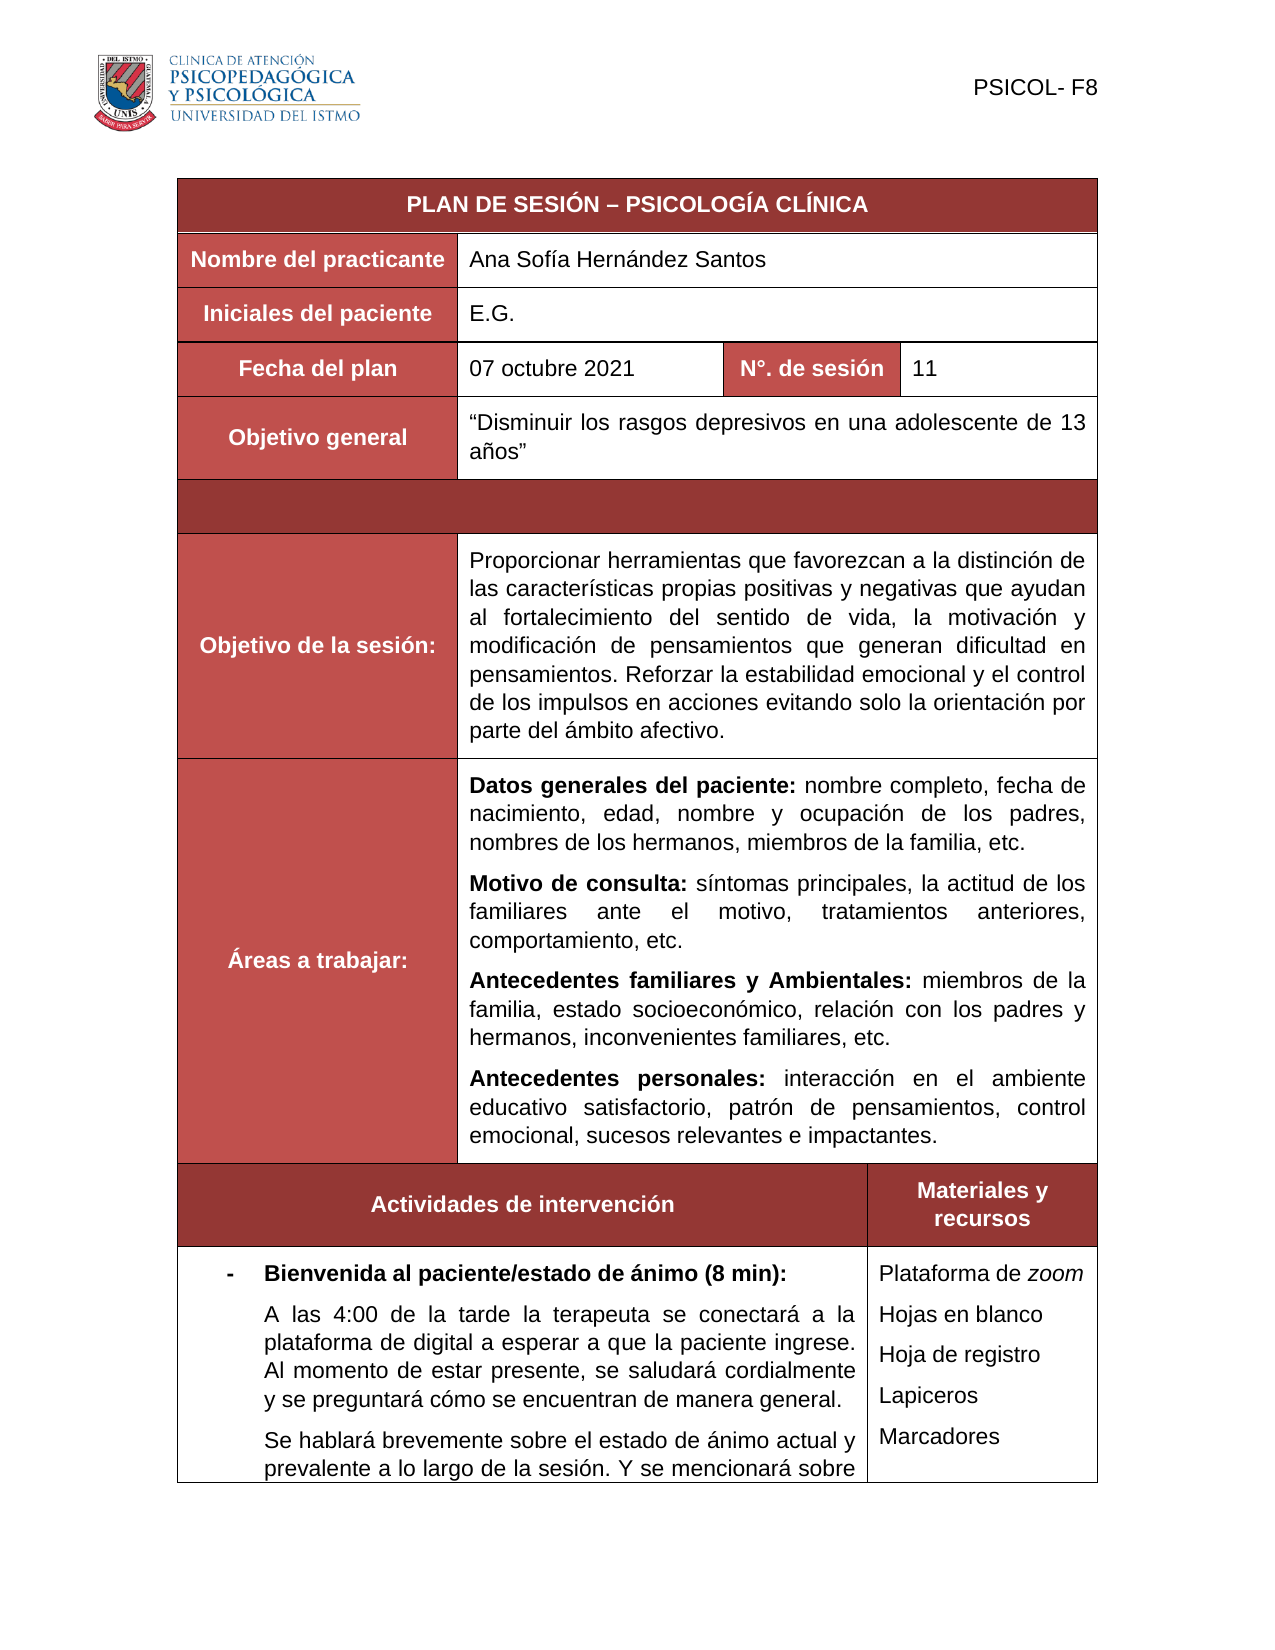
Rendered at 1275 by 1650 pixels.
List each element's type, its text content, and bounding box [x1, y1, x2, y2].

table_cell Objetivo general [178, 397, 457, 479]
table_cell Áreas a trabajar: [178, 759, 457, 1163]
table_cell Objetivo de la sesión: [178, 534, 457, 758]
table_cell Proporcionar herramientas que favorezcan a la distinción de las características propias positivas y negativas que ayudan al fortalecimiento del sentido de vida, la motivación y modificación de pensamientos que generan dificultad en pensamientos. Reforzar la estabilidad emocional y el control de los impulsos en acciones evitando solo la orientación por parte del ámbito afectivo. [458, 534, 1097, 758]
picture [42, 25, 422, 166]
table_cell Actividades de intervención [178, 1164, 867, 1246]
table_cell 11 [901, 343, 1097, 396]
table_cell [178, 1247, 867, 1482]
table_cell “Disminuir los rasgos depresivos en una adolescente de 13 años” [458, 397, 1097, 479]
table_cell 07 octubre 2021 [458, 343, 723, 396]
table_cell Iniciales del paciente [178, 288, 457, 341]
table_header PLAN DE SESIÓN – PSICOLOGÍA CLÍNICA [178, 179, 1097, 232]
table_cell N°. de sesión [724, 343, 900, 396]
table_cell E.G. [458, 288, 1097, 341]
table_cell Ana Sofía Hernández Santos [458, 234, 1097, 287]
table_cell Fecha del plan [178, 343, 457, 396]
table_cell Nombre del practicante [178, 234, 457, 287]
table_cell [178, 480, 1097, 533]
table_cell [868, 1247, 1097, 1482]
table_cell Materiales y recursos [868, 1164, 1097, 1246]
table_cell Datos generales del paciente: nombre completo, fecha de nacimiento, edad, nombre y ocupación de los padres, nombres de los hermanos, miembros de la familia, etc. Motivo de consulta: síntomas principales, la actitud de los familiares ante el motivo, tratamientos anteriores, comportamiento, etc. Antecedentes familiares y Ambientales: miembros de la familia, estado socioeconómico, relación con los padres y hermanos, inconvenientes familiares, etc. Antecedentes personales: interacción en el ambiente educativo satisfactorio, patrón de pensamientos, control emocional, sucesos relevantes e impactantes. [458, 759, 1097, 1163]
